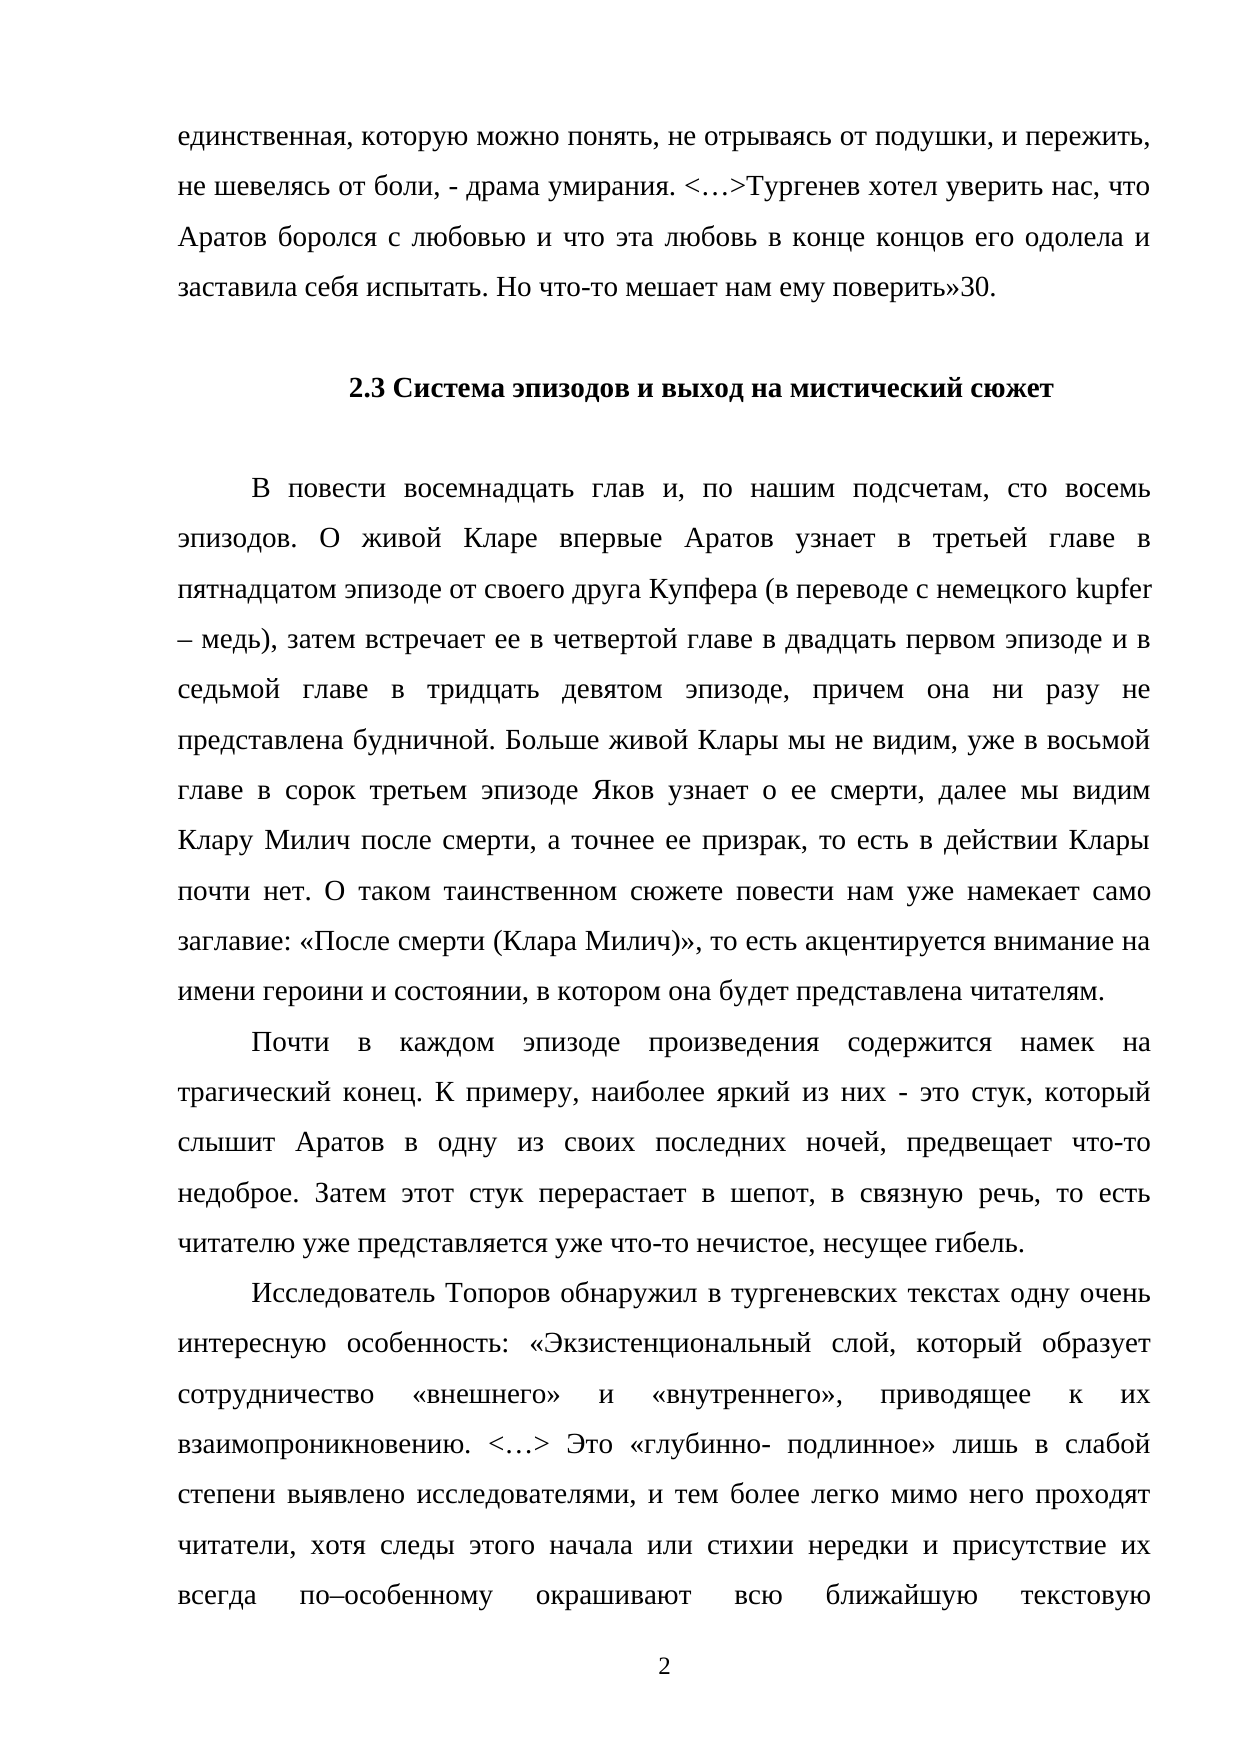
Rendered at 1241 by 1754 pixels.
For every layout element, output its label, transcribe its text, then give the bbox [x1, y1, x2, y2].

text 2.3 Система эпизодов и выход на мистический сюжет [177, 370, 1152, 403]
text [177, 1275, 1152, 1611]
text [177, 118, 1152, 303]
text Почти в каждом эпизоде произведения содержится намек на трагический конец. К примеру, наиболее яркий из них - это стук, который слышит Аратов в одну из своих последних ночей, предвещает что-то недоброе. Затем этот стук перерастает в шепот, в связную речь, то есть читателю уже представляется уже что-то нечистое, несущее гибель. [177, 1024, 1152, 1258]
text В повести восемнадцать глав и, по нашим подсчетам, сто восемь эпизодов. О живой Кларе впервые Аратов узнает в третьей главе в пятнадцатом эпизоде от своего друга Купфера (в переводе с немецкого kupfer – медь), затем встречает ее в четвертой главе в двадцать первом эпизоде и в седьмой главе в тридцать девятом эпизоде, причем она ни разу не представлена будничной. Больше живой Клары мы не видим, уже в восьмой главе в сорок третьем эпизоде Яков узнает о ее смерти, далее мы видим Клару Милич после смерти, а точнее ее призрак, то есть в действии Клары почти нет. О таком таинственном сюжете повести нам уже намекает само заглавие: «После смерти (Клара Милич)», то есть акцентируется внимание на имени героини и состоянии, в котором она будет представлена читателям. [177, 470, 1152, 1007]
